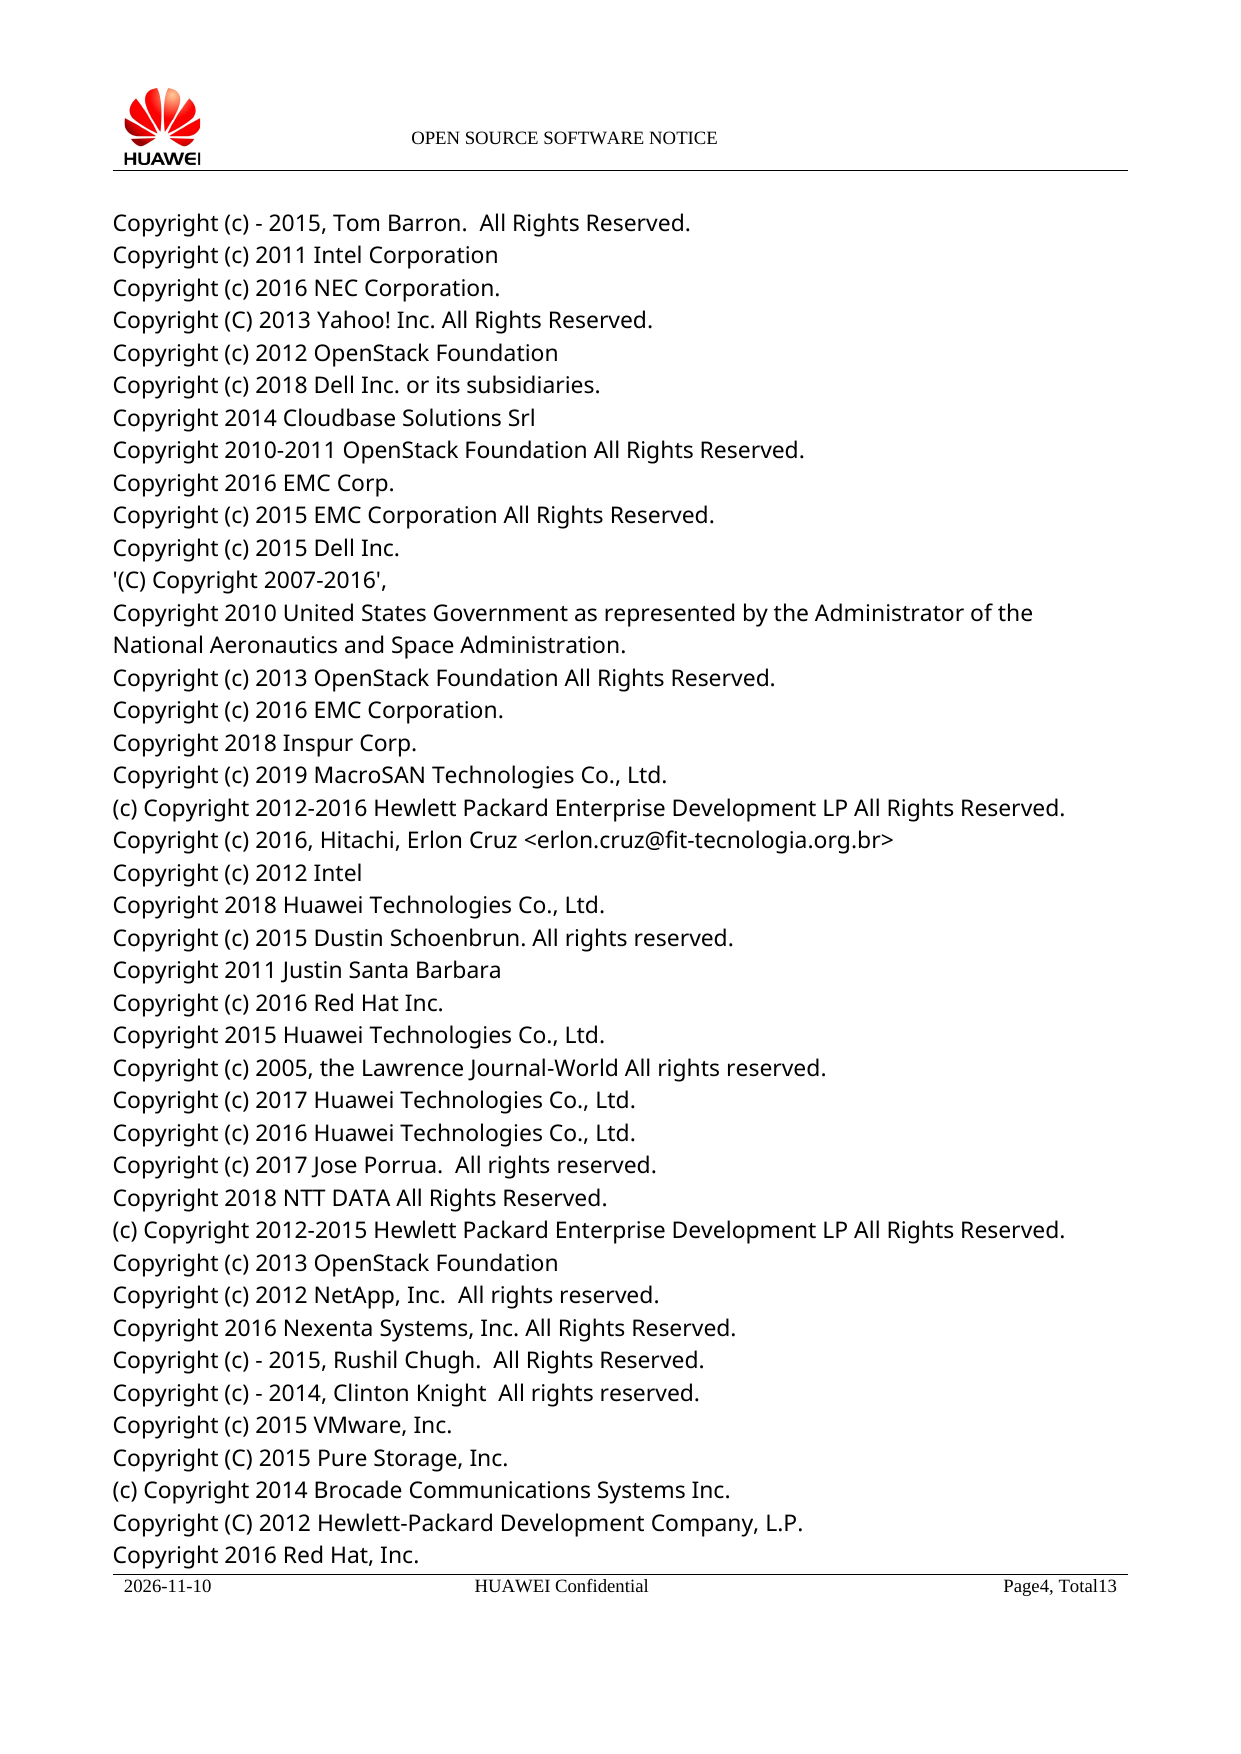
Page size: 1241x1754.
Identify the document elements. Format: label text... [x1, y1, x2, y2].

picture [124, 88, 201, 165]
